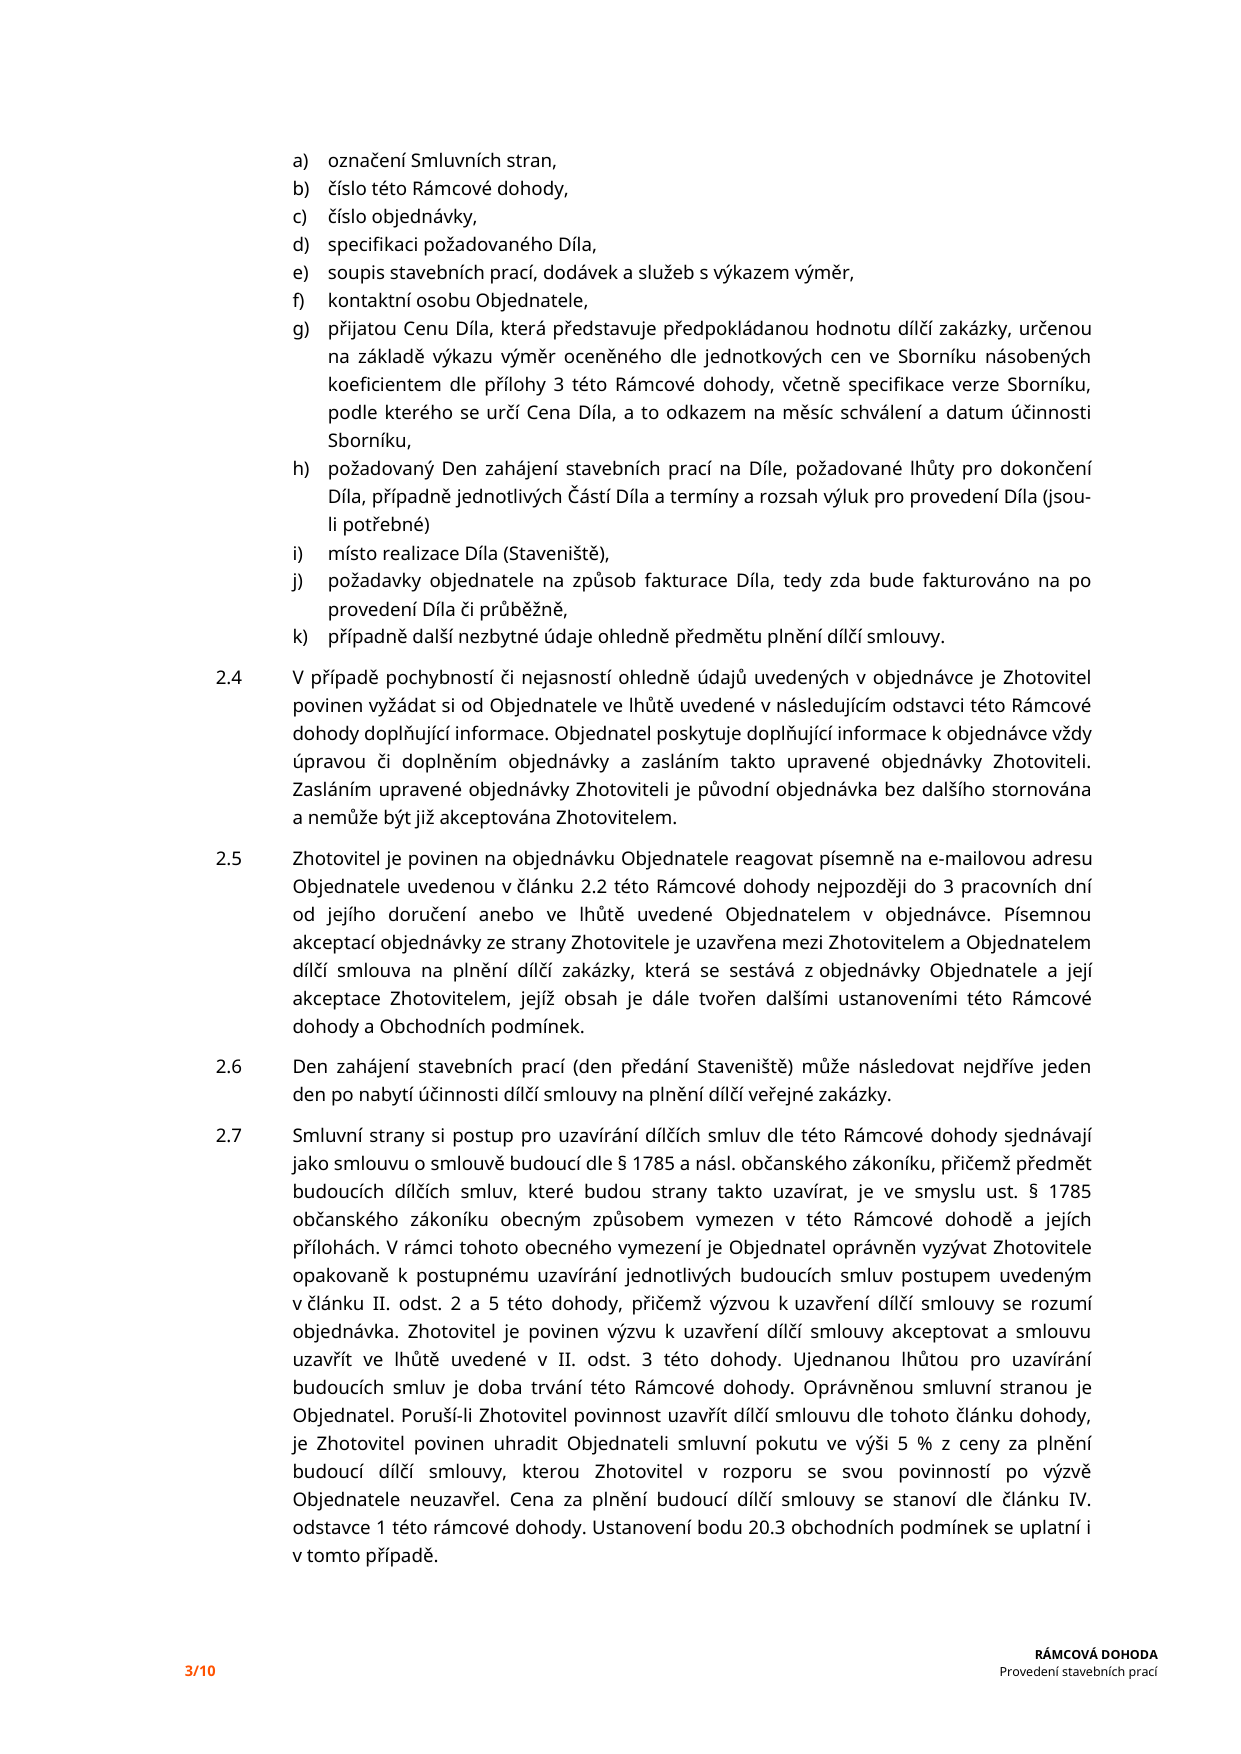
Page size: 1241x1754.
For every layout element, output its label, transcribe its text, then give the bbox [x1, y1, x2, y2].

text soupis stavebních prací, dodávek a služeb s výkazem výměr, [292, 259, 1093, 285]
text specifikaci požadovaného Díla, [292, 232, 1093, 257]
text V případě pochybností či nejasností ohledně údajů uvedených v objednávce je Zhotovitel povinen vyžádat si od Objednatele ve lhůtě uvedené v následujícím odstavci této Rámcové dohody doplňující informace. Objednatel poskytuje doplňující informace k objednávce vždy úpravou či doplněním objednávky a zasláním takto upravené objednávky Zhotoviteli. Zasláním upravené objednávky Zhotoviteli je původní objednávka bez dalšího stornována a nemůže být již akceptována Zhotovitelem. [216, 664, 1093, 830]
text Zhotovitel je povinen na objednávku Objednatele reagovat písemně na e-mailovou adresu Objednatele uvedenou v článku 2.2 této Rámcové dohody nejpozději do 3 pracovních dní od jejího doručení anebo ve lhůtě uvedené Objednatelem v objednávce. Písemnou akceptací objednávky ze strany Zhotovitele je uzavřena mezi Zhotovitelem a Objednatelem dílčí smlouva na plnění dílčí zakázky, která se sestává z objednávky Objednatele a její akceptace Zhotovitelem, jejíž obsah je dále tvořen dalšími ustanoveními této Rámcové dohody a Obchodních podmínek. [216, 845, 1093, 1039]
text číslo objednávky, [292, 203, 1093, 229]
text požadavky objednatele na způsob fakturace Díla, tedy zda bude fakturováno na po provedení Díla či průběžně, [292, 568, 1093, 621]
text případně další nezbytné údaje ohledně předmětu plnění dílčí smlouvy. [292, 624, 1093, 649]
text Smluvní strany si postup pro uzavírání dílčích smluv dle této Rámcové dohody sjednávají jako smlouvu o smlouvě budoucí dle § 1785 a násl. občanského zákoníku, přičemž předmět budoucích dílčích smluv, které budou strany takto uzavírat, je ve smyslu ust. § 1785 občanského zákoníku obecným způsobem vymezen v této Rámcové dohodě a jejích přílohách. V rámci tohoto obecného vymezení je Objednatel oprávněn vyzývat Zhotovitele opakovaně k postupnému uzavírání jednotlivých budoucích smluv postupem uvedeným v článku II. odst. 2 a 5 této dohody, přičemž výzvou k uzavření dílčí smlouvy se rozumí objednávka. Zhotovitel je povinen výzvu k uzavření dílčí smlouvy akceptovat a smlouvu uzavřít ve lhůtě uvedené v II. odst. 3 této dohody. Ujednanou lhůtou pro uzavírání budoucích smluv je doba trvání této Rámcové dohody. Oprávněnou smluvní stranou je Objednatel. Poruší-li Zhotovitel povinnost uzavřít dílčí smlouvu dle tohoto článku dohody, je Zhotovitel povinen uhradit Objednateli smluvní pokutu ve výši 5 % z ceny za plnění budoucí dílčí smlouvy, kterou Zhotovitel v rozporu se svou povinností po výzvě Objednatele neuzavřel. Cena za plnění budoucí dílčí smlouvy se stanoví dle článku IV. odstavce 1 této rámcové dohody. Ustanovení bodu 20.3 obchodních podmínek se uplatní i v tomto případě. [216, 1122, 1093, 1568]
text místo realizace Díla (Staveniště), [292, 540, 1093, 565]
text přijatou Cenu Díla, která představuje předpokládanou hodnotu dílčí zakázky, určenou na základě výkazu výměr oceněného dle jednotkových cen ve Sborníku násobených koeficientem dle přílohy 3 této Rámcové dohody, včetně specifikace verze Sborníku, podle kterého se určí Cena Díla, a to odkazem na měsíc schválení a datum účinnosti Sborníku, [292, 316, 1093, 453]
text označení Smluvních stran, [292, 147, 1093, 173]
text požadovaný Den zahájení stavebních prací na Díle, požadované lhůty pro dokončení Díla, případně jednotlivých Částí Díla a termíny a rozsah výluk pro provedení Díla (jsou-li potřebné) [292, 456, 1093, 537]
text číslo této Rámcové dohody, [292, 176, 1093, 201]
text Den zahájení stavebních prací (den předání Staveniště) může následovat nejdříve jeden den po nabytí účinnosti dílčí smlouvy na plnění dílčí veřejné zakázky. [216, 1054, 1093, 1107]
text kontaktní osobu Objednatele, [292, 288, 1093, 313]
